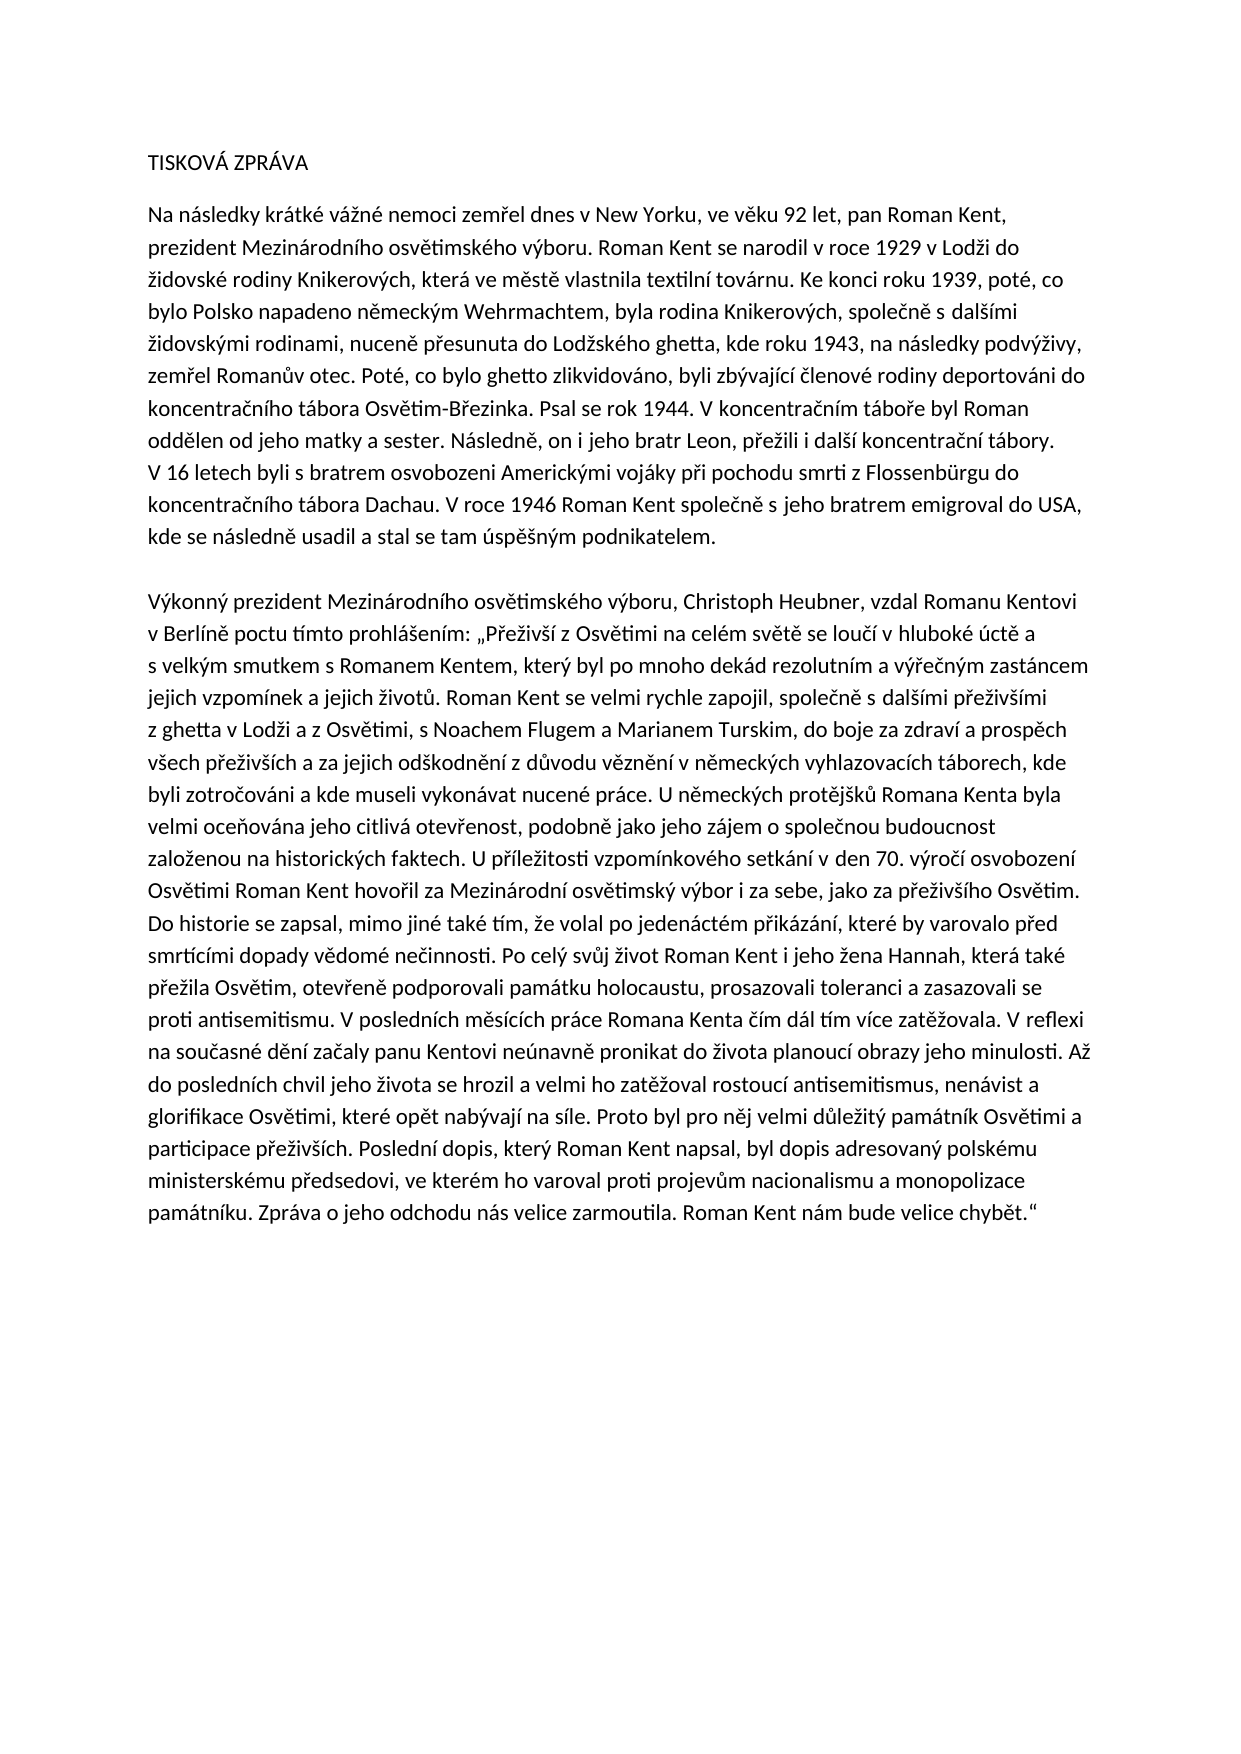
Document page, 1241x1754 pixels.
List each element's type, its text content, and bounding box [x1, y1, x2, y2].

text Na následky krátké vážné nemoci zemřel dnes v New Yorku, ve věku 92 let, pan Roman Kent, prezident Mezinárodního osvětimského výboru. Roman Kent se narodil v roce 1929 v Lodži do židovské rodiny Knikerových, která ve městě vlastnila textilní továrnu. Ke konci roku 1939, poté, co bylo Polsko napadeno německým Wehrmachtem, byla rodina Knikerových, společně s dalšími židovskými rodinami, nuceně přesunuta do Lodžského ghetta, kde roku 1943, na následky podvýživy, zemřel Romanův otec. Poté, co bylo ghetto zlikvidováno, byli zbývající členové rodiny deportováni do koncentračního tábora Osvětim-Březinka. Psal se rok 1944. V koncentračním táboře byl Roman oddělen od jeho matky a sester. Následně, on i jeho bratr Leon, přežili i další koncentrační tábory. V 16 letech byli s bratrem osvobozeni Americkými vojáky při pochodu smrti z Flossenbürgu do koncentračního tábora Dachau. V roce 1946 Roman Kent společně s jeho bratrem emigroval do USA, kde se následně usadil a stal se tam úspěšným podnikatelem. Výkonný prezident Mezinárodního osvětimského výboru, Christoph Heubner, vzdal Romanu Kentovi v Berlíně poctu tímto prohlášením: „Přeživší z Osvětimi na celém světě se loučí v hluboké úctě a s velkým smutkem s Romanem Kentem, který byl po mnoho dekád rezolutním a výřečným zastáncem jejich vzpomínek a jejich životů. Roman Kent se velmi rychle zapojil, společně s dalšími přeživšími z ghetta v Lodži a z Osvětimi, s Noachem Flugem a Marianem Turskim, do boje za zdraví a prospěch všech přeživších a za jejich odškodnění z důvodu věznění v německých vyhlazovacích táborech, kde byli zotročováni a kde museli vykonávat nucené práce. U německých protějšků Romana Kenta byla velmi oceňována jeho citlivá otevřenost, podobně jako jeho zájem o společnou budoucnost založenou na historických faktech. U příležitosti vzpomínkového setkání v den 70. výročí osvobození Osvětimi Roman Kent hovořil za Mezinárodní osvětimský výbor i za sebe, jako za přeživšího Osvětim. Do historie se zapsal, mimo jiné také tím, že volal po jedenáctém přikázání, které by varovalo před smrtícími dopady vědomé nečinnosti. Po celý svůj život Roman Kent i jeho žena Hannah, která také přežila Osvětim, otevřeně podporovali památku holocaustu, prosazovali toleranci a zasazovali se proti antisemitismu. V posledních měsících práce Romana Kenta čím dál tím více zatěžovala. V reflexi na současné dění začaly panu Kentovi neúnavně pronikat do života planoucí obrazy jeho minulosti. Až do posledních chvil jeho života se hrozil a velmi ho zatěžoval rostoucí antisemitismus, nenávist a glorifikace Osvětimi, které opět nabývají na síle. Proto byl pro něj velmi důležitý památník Osvětimi a participace přeživších. Poslední dopis, který Roman Kent napsal, byl dopis adresovaný polskému ministerskému předsedovi, ve kterém ho varoval proti projevům nacionalismu a monopolizace památníku. Zpráva o jeho odchodu nás velice zarmoutila. Roman Kent nám bude velice chybět.“ [148, 201, 1093, 1226]
text TISKOVÁ ZPRÁVA [148, 148, 1093, 176]
